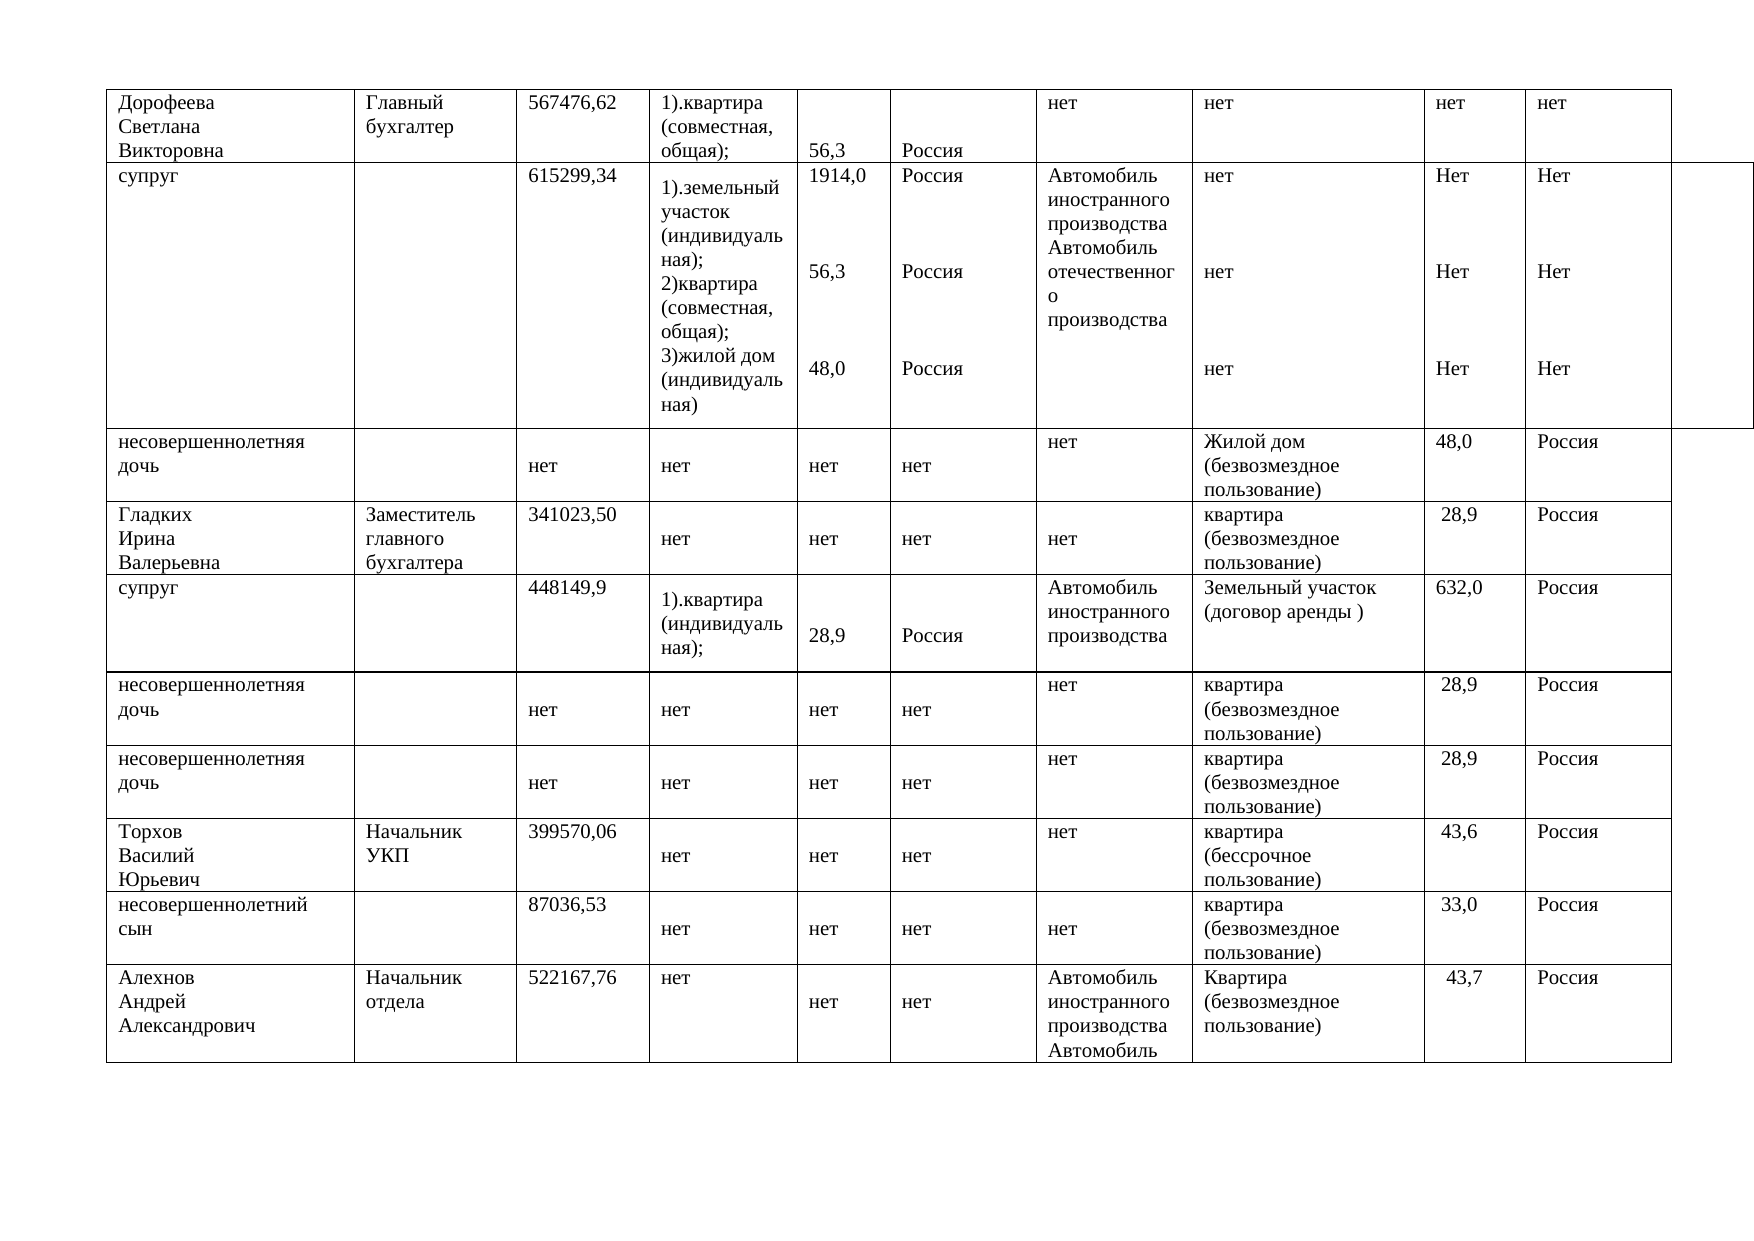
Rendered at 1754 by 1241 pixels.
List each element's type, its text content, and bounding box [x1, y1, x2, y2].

table_cell [355, 429, 516, 501]
table_cell несовершеннолетняя дочь [107, 746, 354, 818]
table_cell 28,9 [1425, 746, 1525, 818]
table_cell нет [650, 502, 797, 574]
table_cell 28,9 [1425, 502, 1525, 574]
table_cell квартира (безвозмездное пользование) [1193, 502, 1424, 574]
table_cell 341023,50 [517, 502, 649, 574]
table_cell 28,9 [798, 575, 890, 671]
table_cell квартира (безвозмездное пользование) [1193, 892, 1424, 964]
table_cell нет [650, 892, 797, 964]
table_cell 43,7 [1425, 965, 1525, 1062]
table_cell 87036,53 [517, 892, 649, 964]
table_cell нет [798, 819, 890, 891]
table_cell Заместитель главного бухгалтера [355, 502, 516, 574]
table_cell Россия [1526, 746, 1671, 818]
table_cell несовершеннолетняя дочь [107, 429, 354, 501]
table_cell 522167,76 [517, 965, 649, 1062]
table_cell Россия [1526, 502, 1671, 574]
table_cell 1).земельный участок (индивидуальная); 2)квартира (совместная, общая); 3)жилой дом (индивидуальная) [650, 163, 797, 428]
table_cell 56,3 [798, 90, 890, 162]
table_cell нет [891, 965, 1036, 1062]
table_cell нет [1037, 502, 1192, 574]
table_cell Торхов Василий Юрьевич [107, 819, 354, 891]
table_cell нет [1037, 746, 1192, 818]
table_cell Жилой дом (безвозмездное пользование) [1193, 429, 1424, 501]
table_cell нет [650, 965, 797, 1062]
table_cell нет [891, 746, 1036, 818]
table_cell нет [798, 892, 890, 964]
table_cell 1914,0 56,3 48,0 [798, 163, 890, 428]
table_cell нет [798, 746, 890, 818]
table_cell Земельный участок (договор аренды ) [1193, 575, 1424, 671]
table_cell нет нет нет [1193, 163, 1424, 428]
table_cell Нет Нет Нет [1526, 163, 1671, 428]
table_cell Автомобиль иностранного производства [1037, 575, 1192, 671]
table_cell [1672, 163, 1753, 428]
table_cell Россия [891, 90, 1036, 162]
table_cell 1).квартира (индивидуальная); [650, 575, 797, 671]
table_cell нет [798, 429, 890, 501]
table_cell нет [1037, 673, 1192, 744]
table_cell нет [798, 673, 890, 744]
table_cell 399570,06 [517, 819, 649, 891]
table_cell 448149,9 [517, 575, 649, 671]
table_cell Гладких Ирина Валерьевна [107, 502, 354, 574]
table_cell 33,0 [1425, 892, 1525, 964]
table_cell квартира (бессрочное пользование) [1193, 819, 1424, 891]
table_cell нет [1037, 819, 1192, 891]
table_cell нет [650, 429, 797, 501]
table_cell нет [798, 502, 890, 574]
table_cell Россия [1526, 673, 1671, 744]
table_cell 1).квартира (совместная, общая); [650, 90, 797, 162]
table_cell 48,0 [1425, 429, 1525, 501]
table_cell Нет Нет Нет [1425, 163, 1525, 428]
table_cell Начальник УКП [355, 819, 516, 891]
table_cell 567476,62 [517, 90, 649, 162]
table_cell нет [1037, 90, 1192, 162]
table_cell нет [650, 673, 797, 744]
table_cell квартира (безвозмездное пользование) [1193, 673, 1424, 744]
table_cell Главный бухгалтер [355, 90, 516, 162]
table_cell Россия [1526, 429, 1671, 501]
table_cell нет [798, 965, 890, 1062]
table_cell 615299,34 [517, 163, 649, 428]
table_cell нет [891, 819, 1036, 891]
table_cell нет [891, 673, 1036, 744]
table_cell [355, 892, 516, 964]
table_cell нет [517, 673, 649, 744]
table_cell [355, 746, 516, 818]
table_cell Россия [1526, 892, 1671, 964]
table_cell несовершеннолетний сын [107, 892, 354, 964]
table_cell Россия [1526, 575, 1671, 671]
table_cell Начальник отдела [355, 965, 516, 1062]
table_cell Россия [891, 575, 1036, 671]
table_cell нет [1037, 892, 1192, 964]
table_cell нет [650, 819, 797, 891]
table_cell нет [891, 429, 1036, 501]
table_cell нет [1425, 90, 1525, 162]
table_cell 43,6 [1425, 819, 1525, 891]
table_cell [355, 575, 516, 671]
table_cell квартира (безвозмездное пользование) [1193, 746, 1424, 818]
table_cell нет [891, 502, 1036, 574]
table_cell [1037, 965, 1192, 1062]
table_cell Россия [1526, 965, 1671, 1062]
table_cell нет [650, 746, 797, 818]
table_cell супруг [107, 163, 354, 428]
table_cell нет [1037, 429, 1192, 501]
table_cell [355, 673, 516, 744]
table_cell нет [1193, 90, 1424, 162]
table_cell нет [517, 746, 649, 818]
table_cell Дорофеева Светлана Викторовна [107, 90, 354, 162]
table_cell Россия [1526, 819, 1671, 891]
table_cell нет [891, 892, 1036, 964]
table_cell нет [517, 429, 649, 501]
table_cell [1193, 965, 1424, 1062]
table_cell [107, 965, 354, 1062]
table_cell 632,0 [1425, 575, 1525, 671]
table_cell Автомобиль иностранного производства Автомобиль отечественного производства [1037, 163, 1192, 428]
table_cell нет [1526, 90, 1671, 162]
table_cell [355, 163, 516, 428]
table_cell Россия Россия Россия [891, 163, 1036, 428]
table_cell 28,9 [1425, 673, 1525, 744]
table_cell несовершеннолетняя дочь [107, 673, 354, 744]
table_cell супруг [107, 575, 354, 671]
